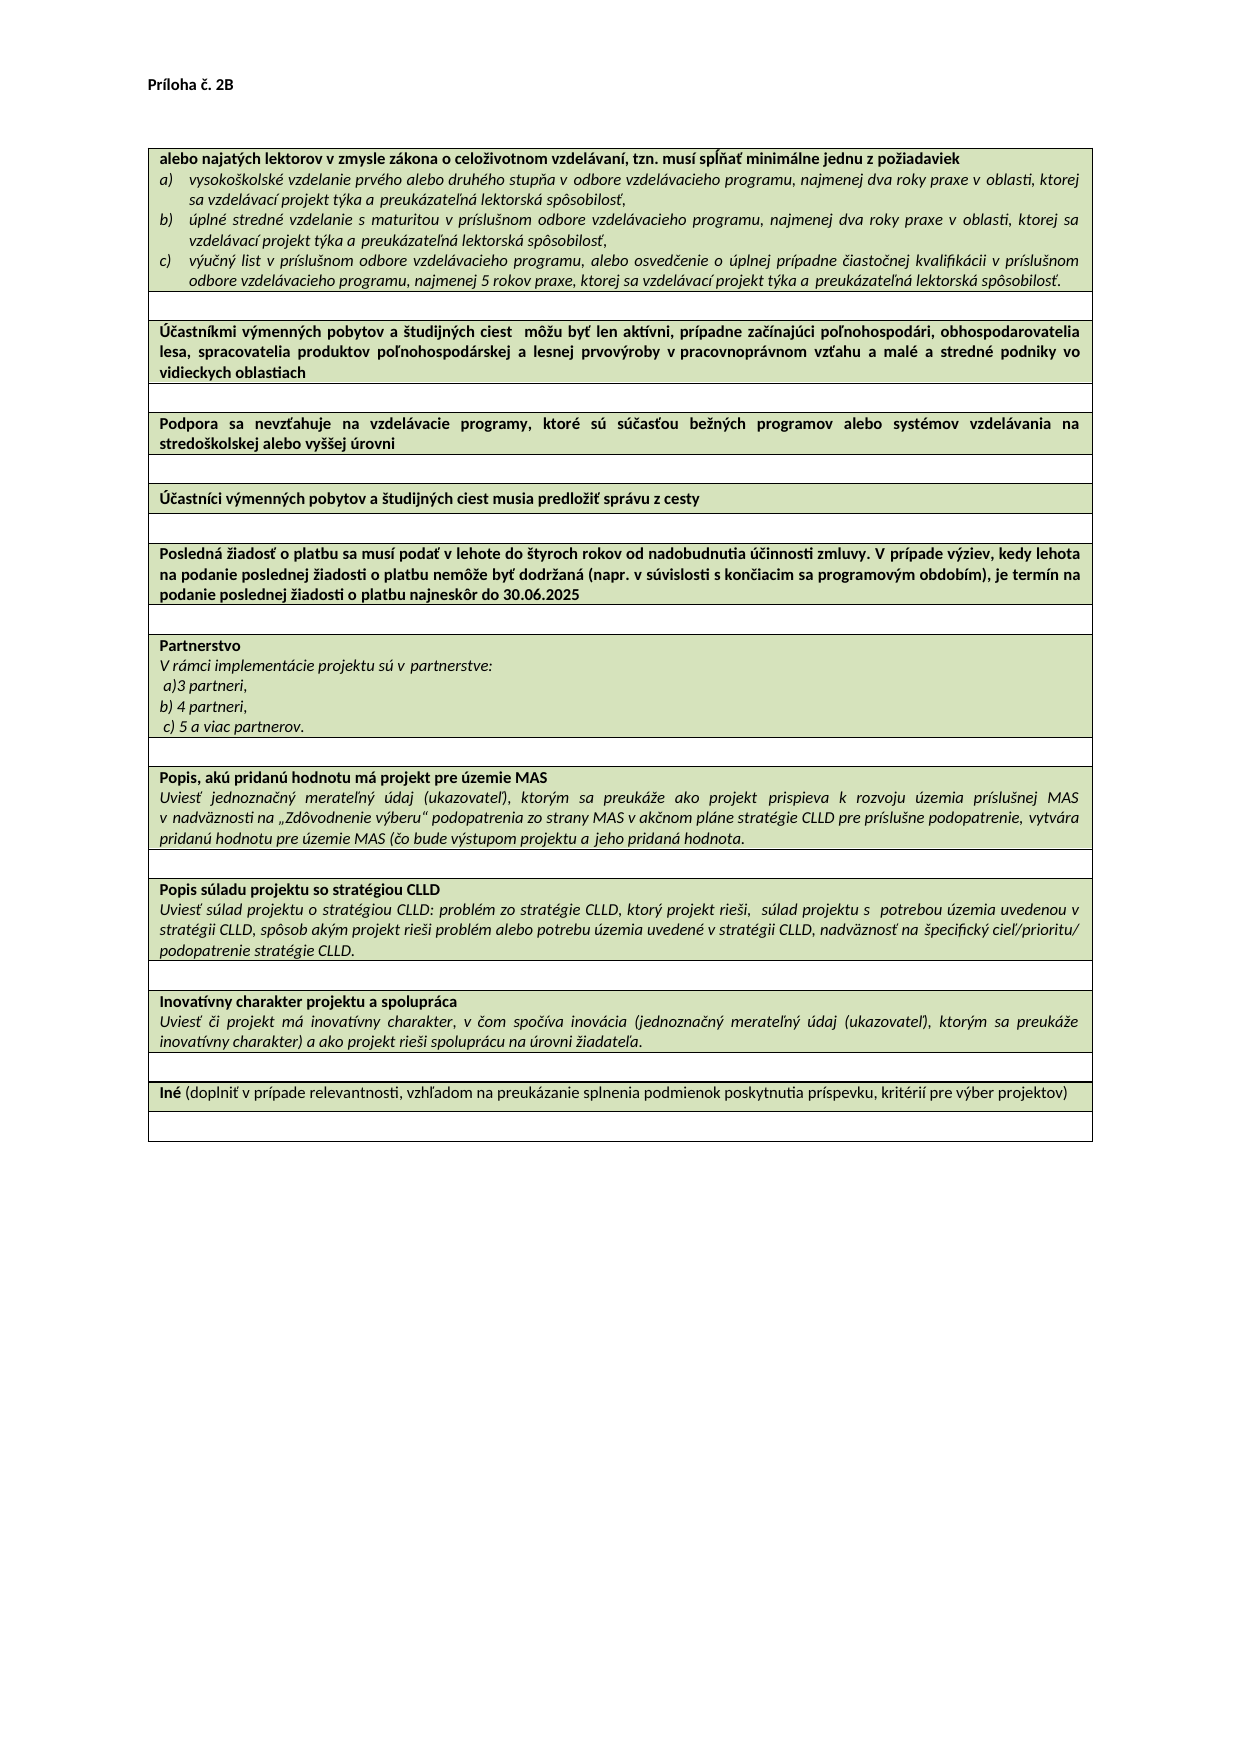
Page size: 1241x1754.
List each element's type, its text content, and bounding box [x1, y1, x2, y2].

table_cell [149, 1112, 1092, 1141]
table_cell [149, 850, 1092, 878]
table_cell [149, 455, 1092, 483]
table_cell Účastníci výmenných pobytov a študijných ciest musia predložiť správu z cesty [149, 484, 1092, 513]
table_cell [149, 292, 1092, 320]
table_cell Iné (doplniť v prípade relevantnosti, vzhľadom na preukázanie splnenia podmienok poskytnutia príspevku, kritérií pre výber projektov) [149, 1083, 1092, 1111]
table_cell [149, 384, 1092, 412]
table_cell Inovatívny charakter projektu a spolupráca Uviesť či projekt má inovatívny charakter, v čom spočíva inovácia (jednoznačný merateľný údaj (ukazovateľ), ktorým sa preukáže inovatívny charakter) a ako projekt rieši spoluprácu na úrovni žiadateľa. [149, 991, 1092, 1052]
table_cell Popis, akú pridanú hodnotu má projekt pre územie MAS Uviesť jednoznačný merateľný údaj (ukazovateľ), ktorým sa preukáže ako projekt prispieva k rozvoju územia príslušnej MAS v nadväznosti na „Zdôvodnenie výberu“ podopatrenia zo strany MAS v akčnom pláne stratégie CLLD pre príslušne podopatrenie, vytvára pridanú hodnotu pre územie MAS (čo bude výstupom projektu a jeho pridaná hodnota. [149, 767, 1092, 848]
table_cell Partnerstvo V rámci implementácie projektu sú v partnerstve: a)3 partneri, b) 4 partneri, c) 5 a viac partnerov. [149, 635, 1092, 737]
table_cell [149, 738, 1092, 766]
table_cell Podpora sa nevzťahuje na vzdelávacie programy, ktoré sú súčasťou bežných programov alebo systémov vzdelávania na stredoškolskej alebo vyššej úrovni [149, 413, 1092, 454]
table_cell [149, 605, 1092, 634]
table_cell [149, 149, 1092, 291]
table_cell Posledná žiadosť o platbu sa musí podať v lehote do štyroch rokov od nadobudnutia účinnosti zmluvy. V prípade výziev, kedy lehota na podanie poslednej žiadosti o platbu nemôže byť dodržaná (napr. v súvislosti s končiacim sa programovým obdobím), je termín na podanie poslednej žiadosti o platbu najneskôr do 30.06.2025 [149, 544, 1092, 604]
table_cell Účastníkmi výmenných pobytov a študijných ciest môžu byť len aktívni, prípadne začínajúci poľnohospodári, obhospodarovatelia lesa, spracovatelia produktov poľnohospodárskej a lesnej prvovýroby v pracovnoprávnom vzťahu a malé a stredné podniky vo vidieckych oblastiach [149, 321, 1092, 382]
table_cell [149, 1053, 1092, 1081]
table_cell [149, 514, 1092, 542]
table_cell [149, 961, 1092, 990]
table_cell Popis súladu projektu so stratégiou CLLD Uviesť súlad projektu o stratégiou CLLD: problém zo stratégie CLLD, ktorý projekt rieši, súlad projektu s potrebou územia uvedenou v stratégii CLLD, spôsob akým projekt rieši problém alebo potrebu územia uvedené v stratégii CLLD, nadväznosť na špecifický cieľ/prioritu/ podopatrenie stratégie CLLD. [149, 879, 1092, 960]
